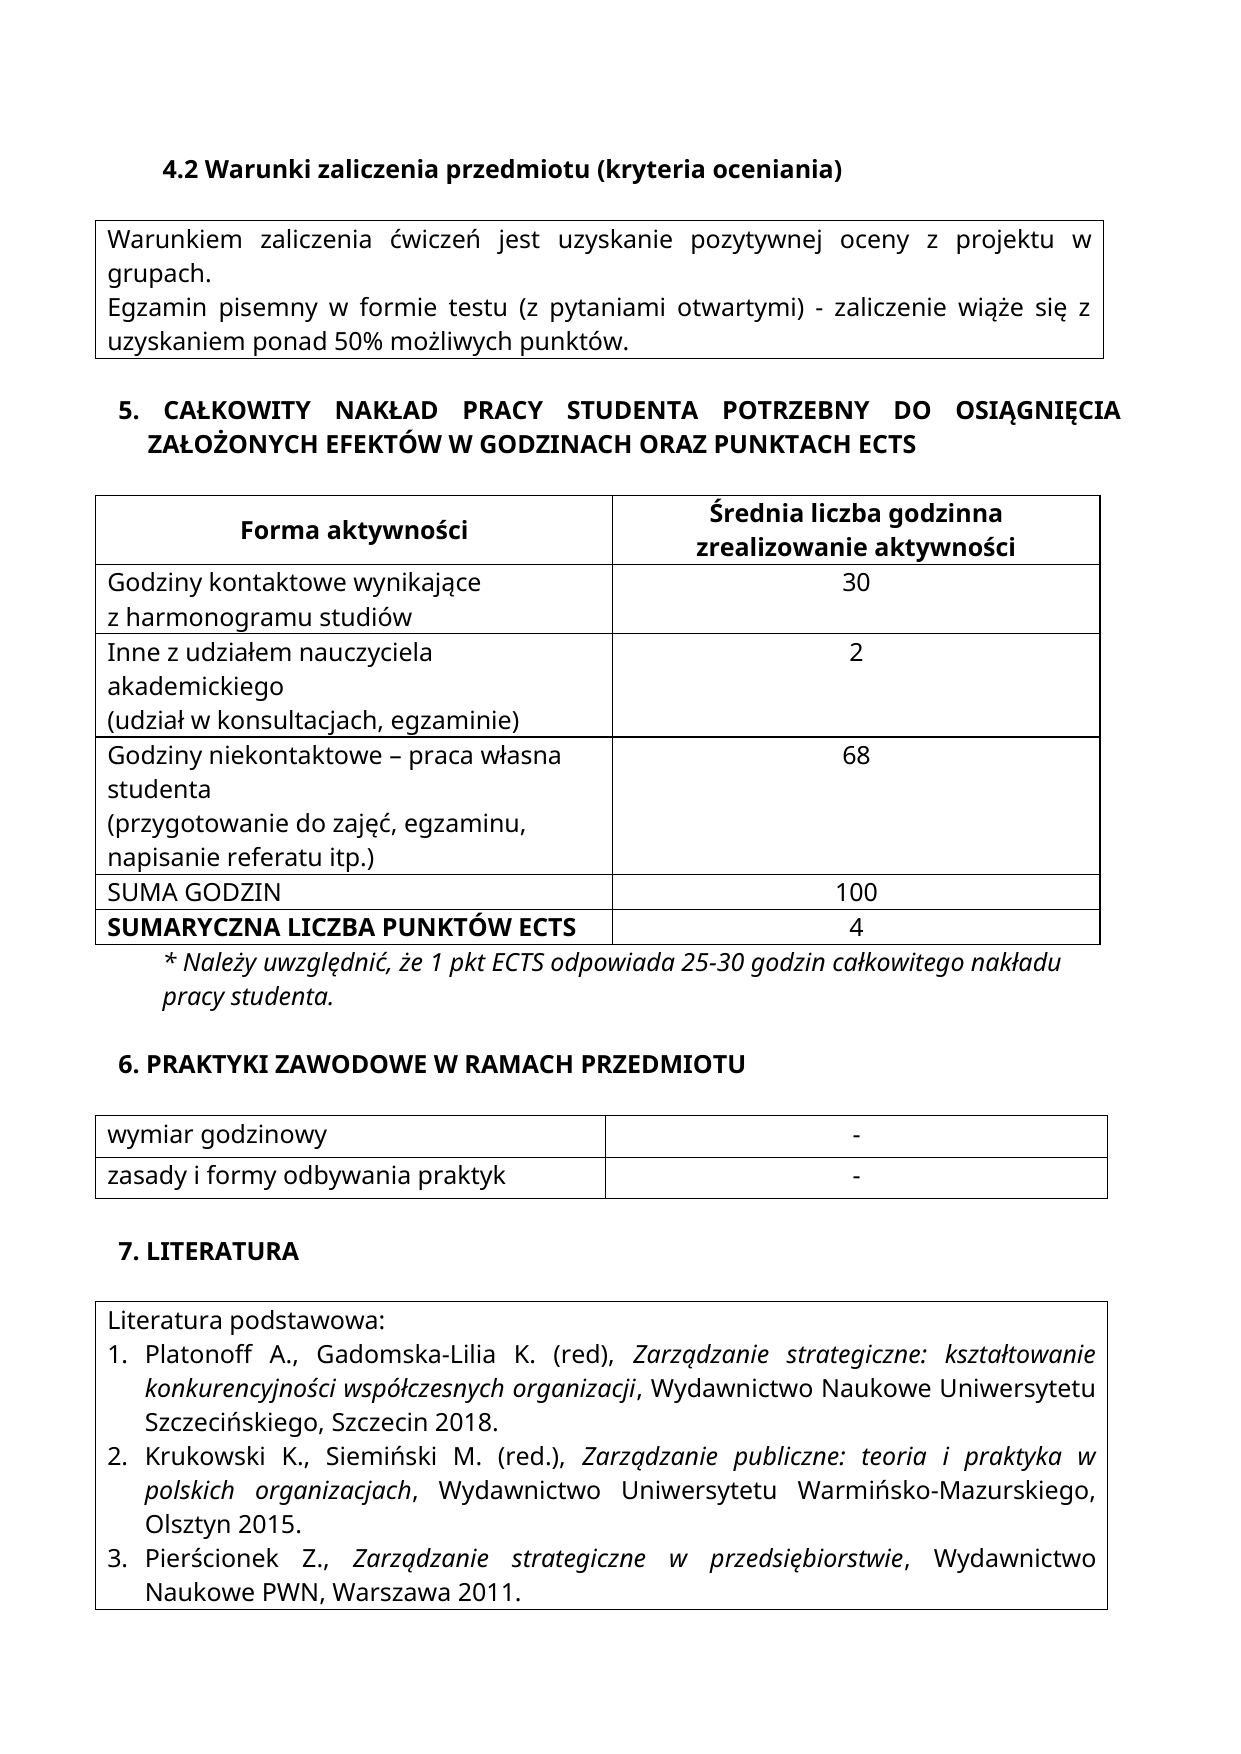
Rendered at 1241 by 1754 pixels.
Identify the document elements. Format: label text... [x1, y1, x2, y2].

table_header Forma aktywności [96, 496, 612, 564]
table_cell Godziny kontaktowe wynikające z harmonogramu studiów [96, 565, 612, 633]
table_header Literatura podstawowa: Platonoff A., Gadomska-Lilia K. (red), Zarządzanie strategiczne: kształtowanie konkurencyjności współczesnych organizacji, Wydawnictwo Naukowe Uniwersytetu Szczecińskiego, Szczecin 2018. Krukowski K., Siemiński M. (red.), Zarządzanie publiczne: teoria i praktyka w polskich organizacjach, Wydawnictwo Uniwersytetu Warmińsko-Mazurskiego, Olsztyn 2015. Pierścionek Z., Zarządzanie strategiczne w przedsiębiorstwie, Wydawnictwo Naukowe PWN, Warszawa 2011. [96, 1302, 1107, 1609]
table_header - [606, 1116, 1107, 1157]
text 6. PRAKTYKI ZAWODOWE W RAMACH PRZEDMIOTU [118, 1047, 1122, 1081]
table_cell Inne z udziałem nauczyciela akademickiego (udział w konsultacjach, egzaminie) [96, 634, 612, 736]
table_header wymiar godzinowy [96, 1116, 605, 1157]
text 4.2 Warunki zaliczenia przedmiotu (kryteria oceniania) [162, 152, 1122, 186]
text 5. CAŁKOWITY NAKŁAD PRACY STUDENTA POTRZEBNY DO OSIĄGNIĘCIA ZAŁOŻONYCH EFEKTÓW W GODZINACH ORAZ PUNKTACH ECTS [118, 393, 1122, 461]
text 7. LITERATURA [118, 1233, 1122, 1267]
table_cell 4 [613, 910, 1099, 944]
table_cell 100 [613, 875, 1099, 909]
table_header Warunkiem zaliczenia ćwiczeń jest uzyskanie pozytywnej oceny z projektu w grupach. Egzamin pisemny w formie testu (z pytaniami otwartymi) - zaliczenie wiąże się z uzyskaniem ponad 50% możliwych punktów. [96, 221, 1103, 358]
table_cell SUMARYCZNA LICZBA PUNKTÓW ECTS [96, 910, 612, 944]
table_cell 2 [613, 634, 1099, 736]
table_header Średnia liczba godzinna zrealizowanie aktywności [613, 496, 1099, 564]
table_cell - [606, 1158, 1107, 1198]
table_cell zasady i formy odbywania praktyk [96, 1158, 605, 1198]
table_cell 30 [613, 565, 1099, 633]
table_cell SUMA GODZIN [96, 875, 612, 909]
text * Należy uwzględnić, że 1 pkt ECTS odpowiada 25-30 godzin całkowitego nakładu pracy studenta. [162, 945, 1122, 1013]
table_cell 68 [613, 738, 1099, 874]
table_cell Godziny niekontaktowe – praca własna studenta (przygotowanie do zajęć, egzaminu, napisanie referatu itp.) [96, 738, 612, 874]
